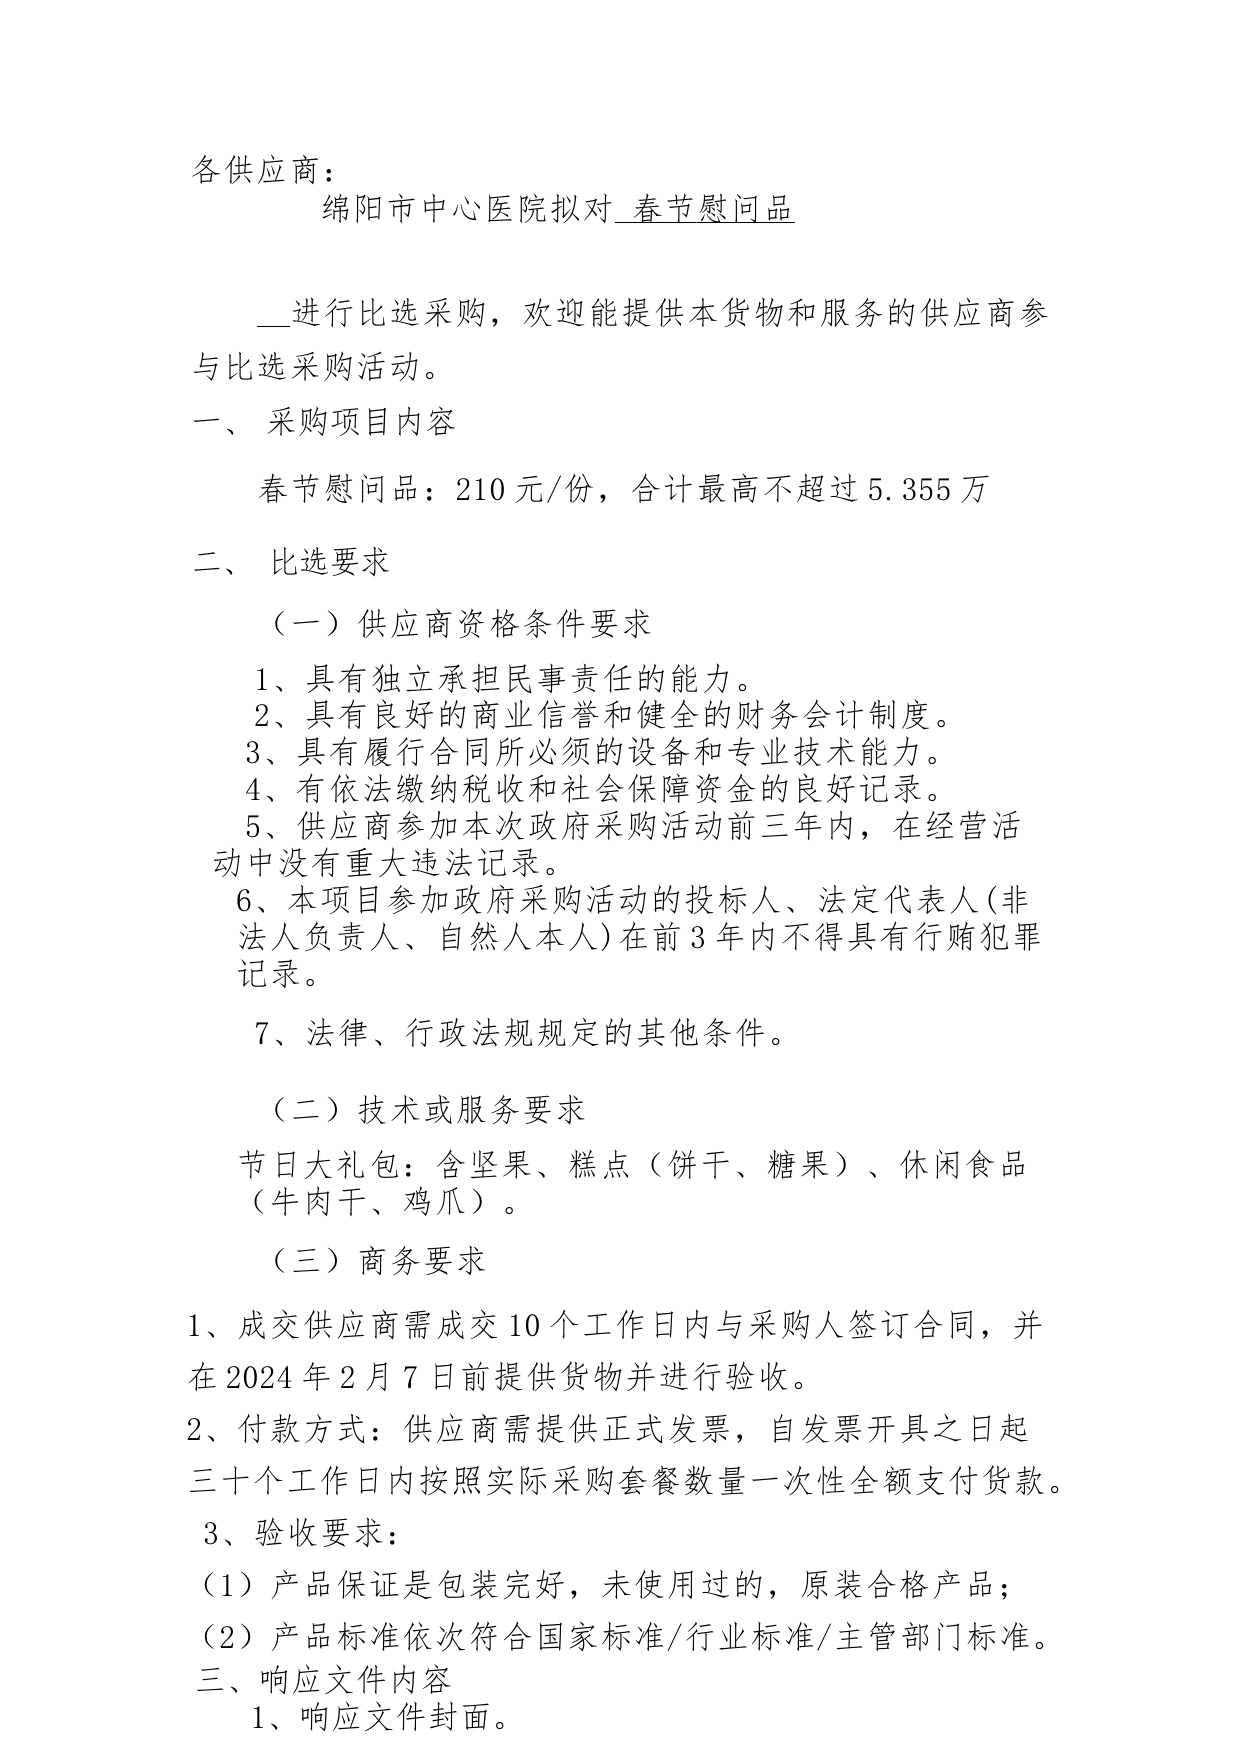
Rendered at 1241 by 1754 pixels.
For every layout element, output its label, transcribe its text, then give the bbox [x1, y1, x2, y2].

text 节日大礼包：含坚果、糕点（饼干、糖果）、休闲食品（牛肉干、鸡爪）。 [236, 1144, 1054, 1218]
text 5、供应商参加本次政府采购活动前三年内，在经营活动中没有重大违法记录。 [211, 805, 1054, 879]
text （二）技术或服务要求 [190, 1089, 1053, 1126]
list （1）产品保证是包装完好，未使用过的，原装合格产品； [186, 1555, 1054, 1607]
text 进行比选采购，欢迎能提供本货物和服务的供应商参与比选采购活动。 [190, 292, 1053, 383]
list 采购项目内容 [190, 401, 522, 438]
text 二、 比选要求 [191, 545, 1054, 580]
list （2）产品标准依次符合国家标准/行业标准/主管部门标准。 [186, 1607, 1054, 1659]
list 3、验收要求： [186, 1503, 1054, 1555]
text （三）商务要求 [190, 1240, 1053, 1277]
text 1、具有独立承担民事责任的能力。 [186, 658, 1054, 694]
text 3、具有履行合同所必须的设备和专业技术能力。 [211, 731, 1054, 768]
text 1、响应文件封面。 [186, 1696, 1054, 1733]
text 2、具有良好的商业信誉和健全的财务会计制度。 [186, 694, 1054, 731]
text 各供应商： [190, 153, 1054, 188]
text （一）供应商资格条件要求 [190, 603, 1053, 640]
text 7、法律、行政法规规定的其他条件。 [186, 1012, 1053, 1049]
text 4、有依法缴纳税收和社会保障资金的良好记录。 [211, 768, 1054, 805]
text 春节慰问品：210元/份，合计最高不超过5.355万 [190, 468, 1053, 505]
text 三、响应文件内容 [193, 1659, 1054, 1696]
text 6、本项目参加政府采购活动的投标人、法定代表人(非法人负责人、自然人本人)在前3年内不得具有行贿犯罪记录。 [236, 879, 1054, 989]
list 1、成交供应商需成交10个工作日内与采购人签订合同，并在2024年2月7日前提供货物并进行验收。 [186, 1295, 1054, 1399]
list 2、付款方式：供应商需提供正式发票，自发票开具之日起三十个工作日内按照实际采购套餐数量一次性全额支付货款。 [186, 1399, 1054, 1503]
text 绵阳市中心医院拟对 春节慰问品 [186, 188, 1054, 225]
